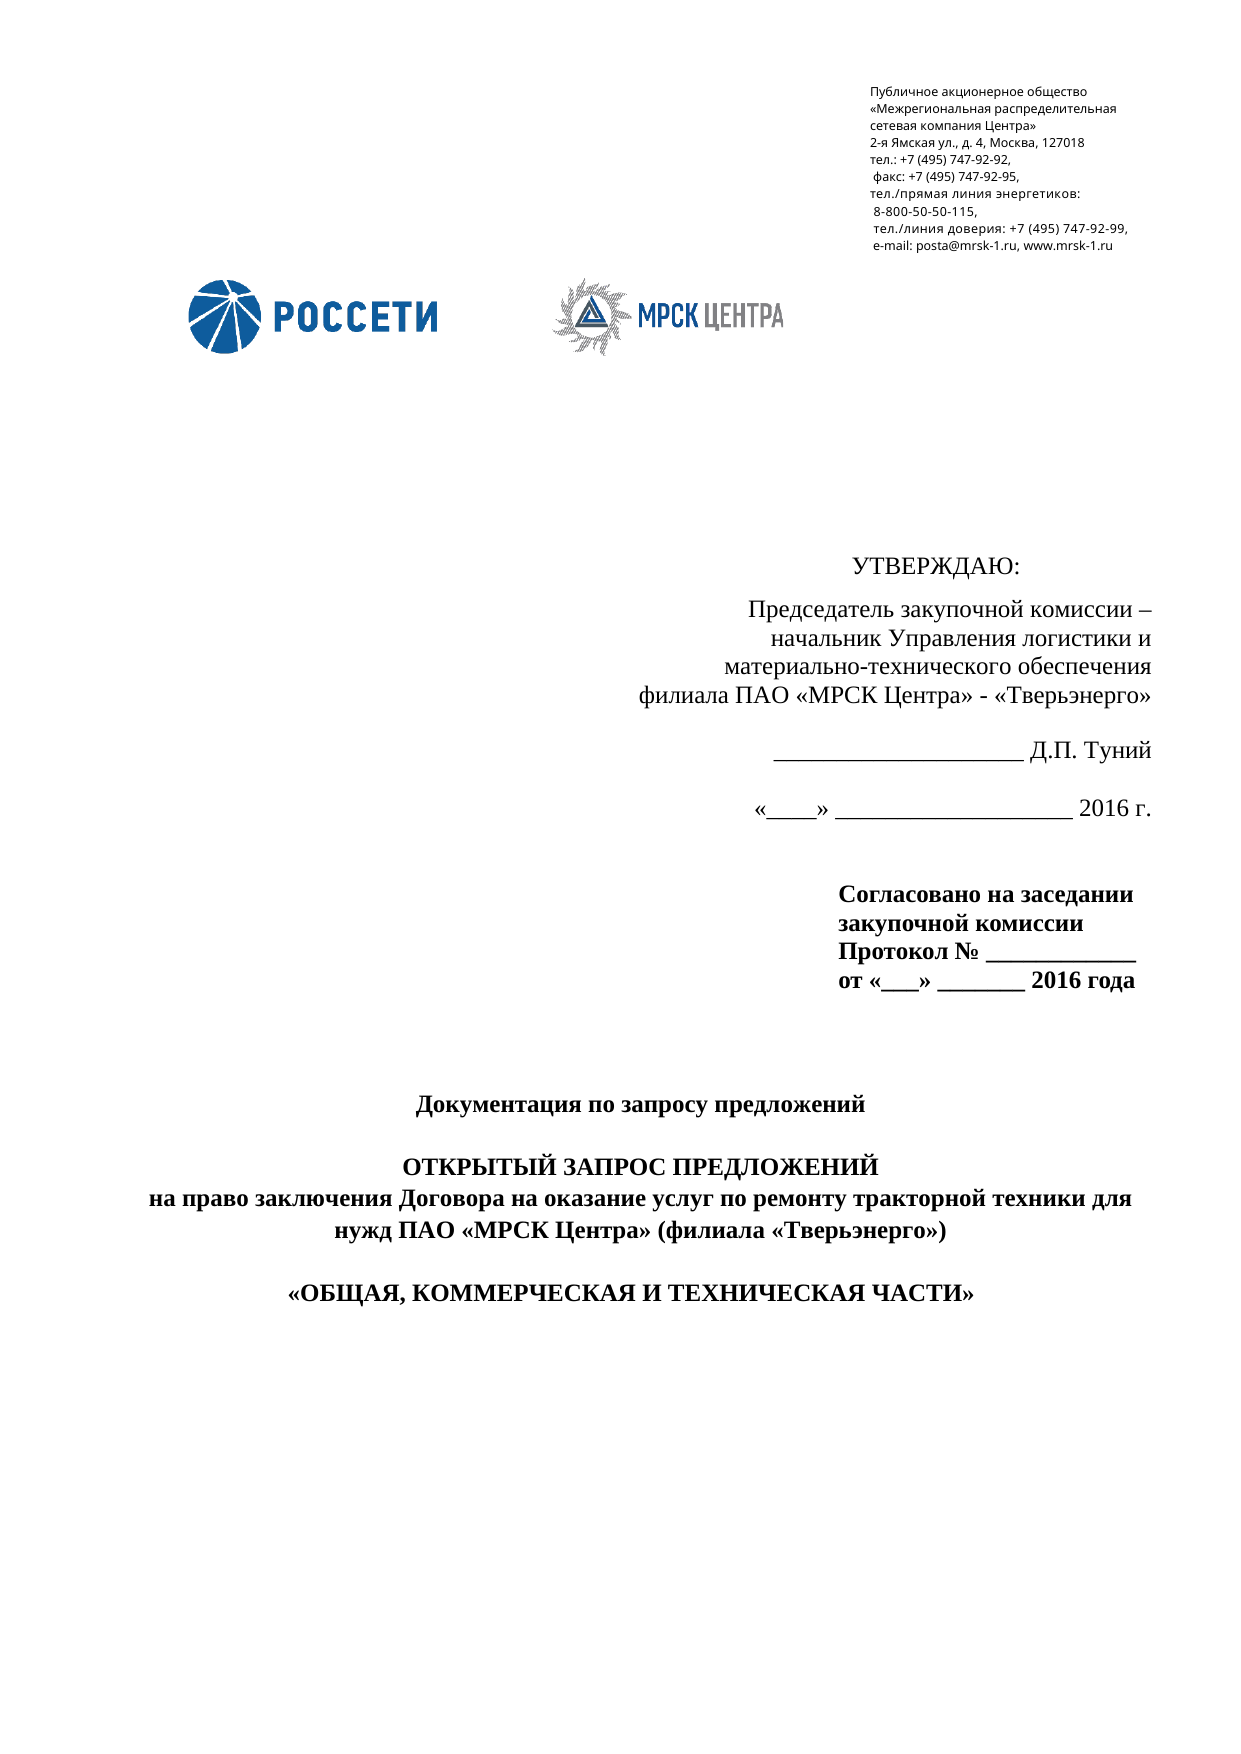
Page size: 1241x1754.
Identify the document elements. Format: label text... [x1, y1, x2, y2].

text Председатель закупочной комиссии – [129, 594, 1152, 623]
text закупочной комиссии [838, 908, 1152, 936]
text Согласовано на заседании [838, 879, 1152, 908]
text ОТКРЫТЫЙ ЗАПРОС ПРЕДЛОЖЕНИЙ [129, 1152, 1152, 1181]
text филиала ПАО «МРСК Центра» - «Тверьэнерго» [129, 680, 1152, 709]
text «ОБЩАЯ, КОММЕРЧЕСКАЯ и техническая ЧАСТИ» [73, 1278, 1183, 1307]
text материально-технического обеспечения [129, 651, 1152, 680]
text начальник Управления логистики и [129, 623, 1152, 651]
text от «___» _______ 2016 года [838, 965, 1152, 994]
text на право заключения Договора на оказание услуг по ремонту тракторной техники для нужд ПАО «МРСК Центра» (филиала «Тверьэнерго») [129, 1183, 1152, 1244]
text Документация по запросу предложений [129, 1089, 1152, 1117]
text УТВЕРЖДАЮ: [720, 551, 1152, 579]
text ____________________ Д.П. Туний [129, 735, 1152, 764]
picture [188, 278, 784, 356]
text Протокол № ____________ [838, 936, 1152, 965]
text «____» ___________________ 2016 г. [720, 793, 1152, 821]
